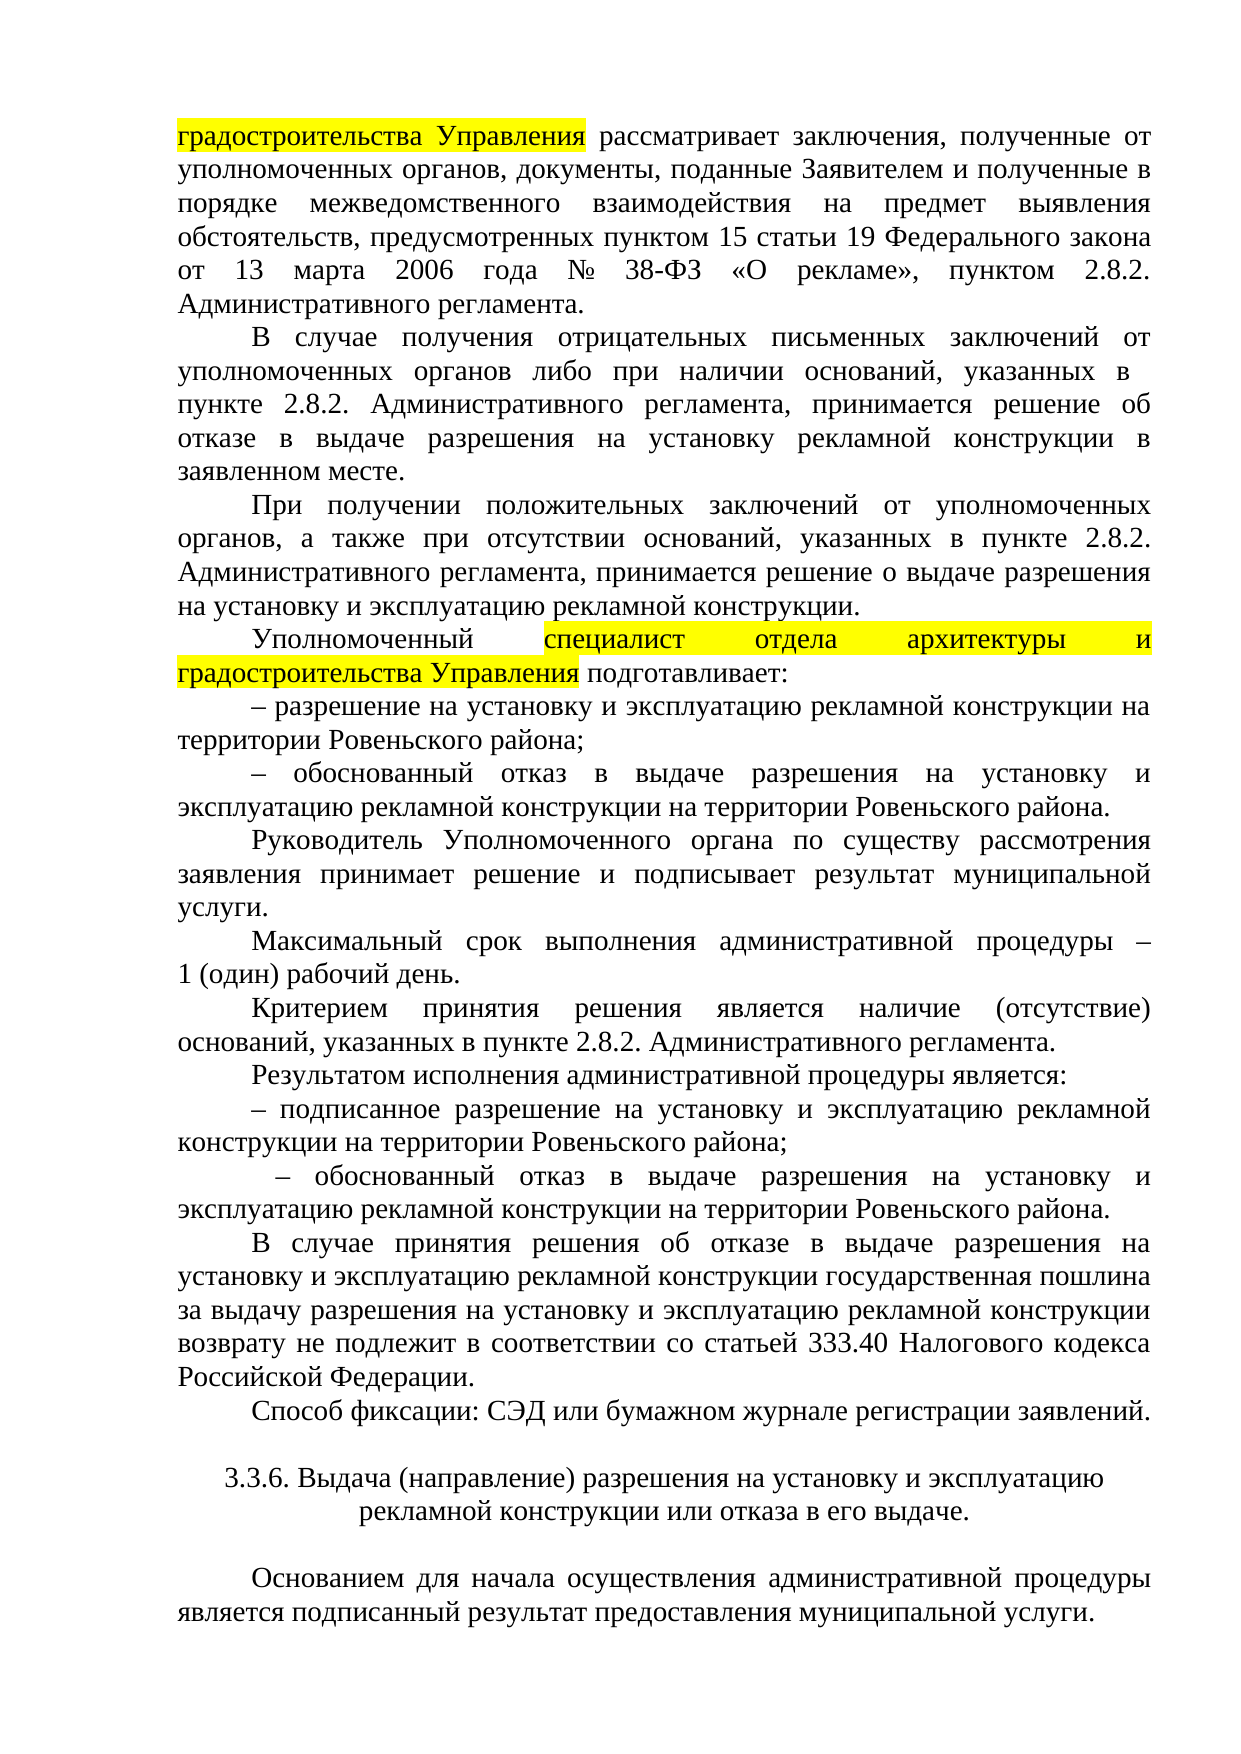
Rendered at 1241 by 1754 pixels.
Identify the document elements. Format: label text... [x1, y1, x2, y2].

text – разрешение на установку и эксплуатацию рекламной конструкции на территории Ровеньского района; [177, 688, 1152, 755]
text 3.3.6. Выдача (направление) разрешения на установку и эксплуатацию рекламной конструкции или отказа в его выдаче. [177, 1460, 1152, 1527]
text Уполномоченный специалист отдела архитектуры и градостроительства Управления подготавливает: [177, 621, 544, 655]
text – обоснованный отказ в выдаче разрешения на установку и эксплуатацию рекламной конструкции на территории Ровеньского района. [177, 755, 1152, 822]
text – обоснованный отказ в выдаче разрешения на установку и эксплуатацию рекламной конструкции на территории Ровеньского района. [177, 1158, 1152, 1225]
text В случае получения отрицательных письменных заключений от уполномоченных органов либо при наличии оснований, указанных в пункте 2.8.2. Административного регламента, принимается решение об отказе в выдаче разрешения на установку рекламной конструкции в заявленном месте. [177, 319, 1152, 487]
text Результатом исполнения административной процедуры является: [177, 1057, 1152, 1091]
text Уполномоченный специалист отдела архитектуры и градостроительства Управления подготавливает: [579, 655, 1152, 688]
text Основанием для начала осуществления административной процедуры является подписанный результат предоставления муниципальной услуги. [177, 1560, 1152, 1627]
text В случае принятия решения об отказе в выдаче разрешения на установку и эксплуатацию рекламной конструкции государственная пошлина за выдачу разрешения на установку и эксплуатацию рекламной конструкции возврату не подлежит в соответствии со статьей 333.40 Налогового кодекса Российской Федерации. [177, 1225, 1152, 1393]
text – подписанное разрешение на установку и эксплуатацию рекламной конструкции на территории Ровеньского района; [177, 1091, 1152, 1158]
text Критерием принятия решения является наличие (отсутствие) оснований, указанных в пункте 2.8.2. Административного регламента. [177, 990, 1152, 1057]
text Способ фиксации: СЭД или бумажном журнале регистрации заявлений. [177, 1393, 1152, 1426]
text Руководитель Уполномоченного органа по существу рассмотрения заявления принимает решение и подписывает результат муниципальной услуги. [177, 822, 1152, 923]
text Максимальный срок выполнения административной процедуры – 1 (один) рабочий день. [177, 923, 1152, 990]
text При получении положительных заключений от уполномоченных органов, а также при отсутствии оснований, указанных в пункте 2.8.2. Административного регламента, принимается решение о выдаче разрешения на установку и эксплуатацию рекламной конструкции. [177, 487, 1152, 621]
